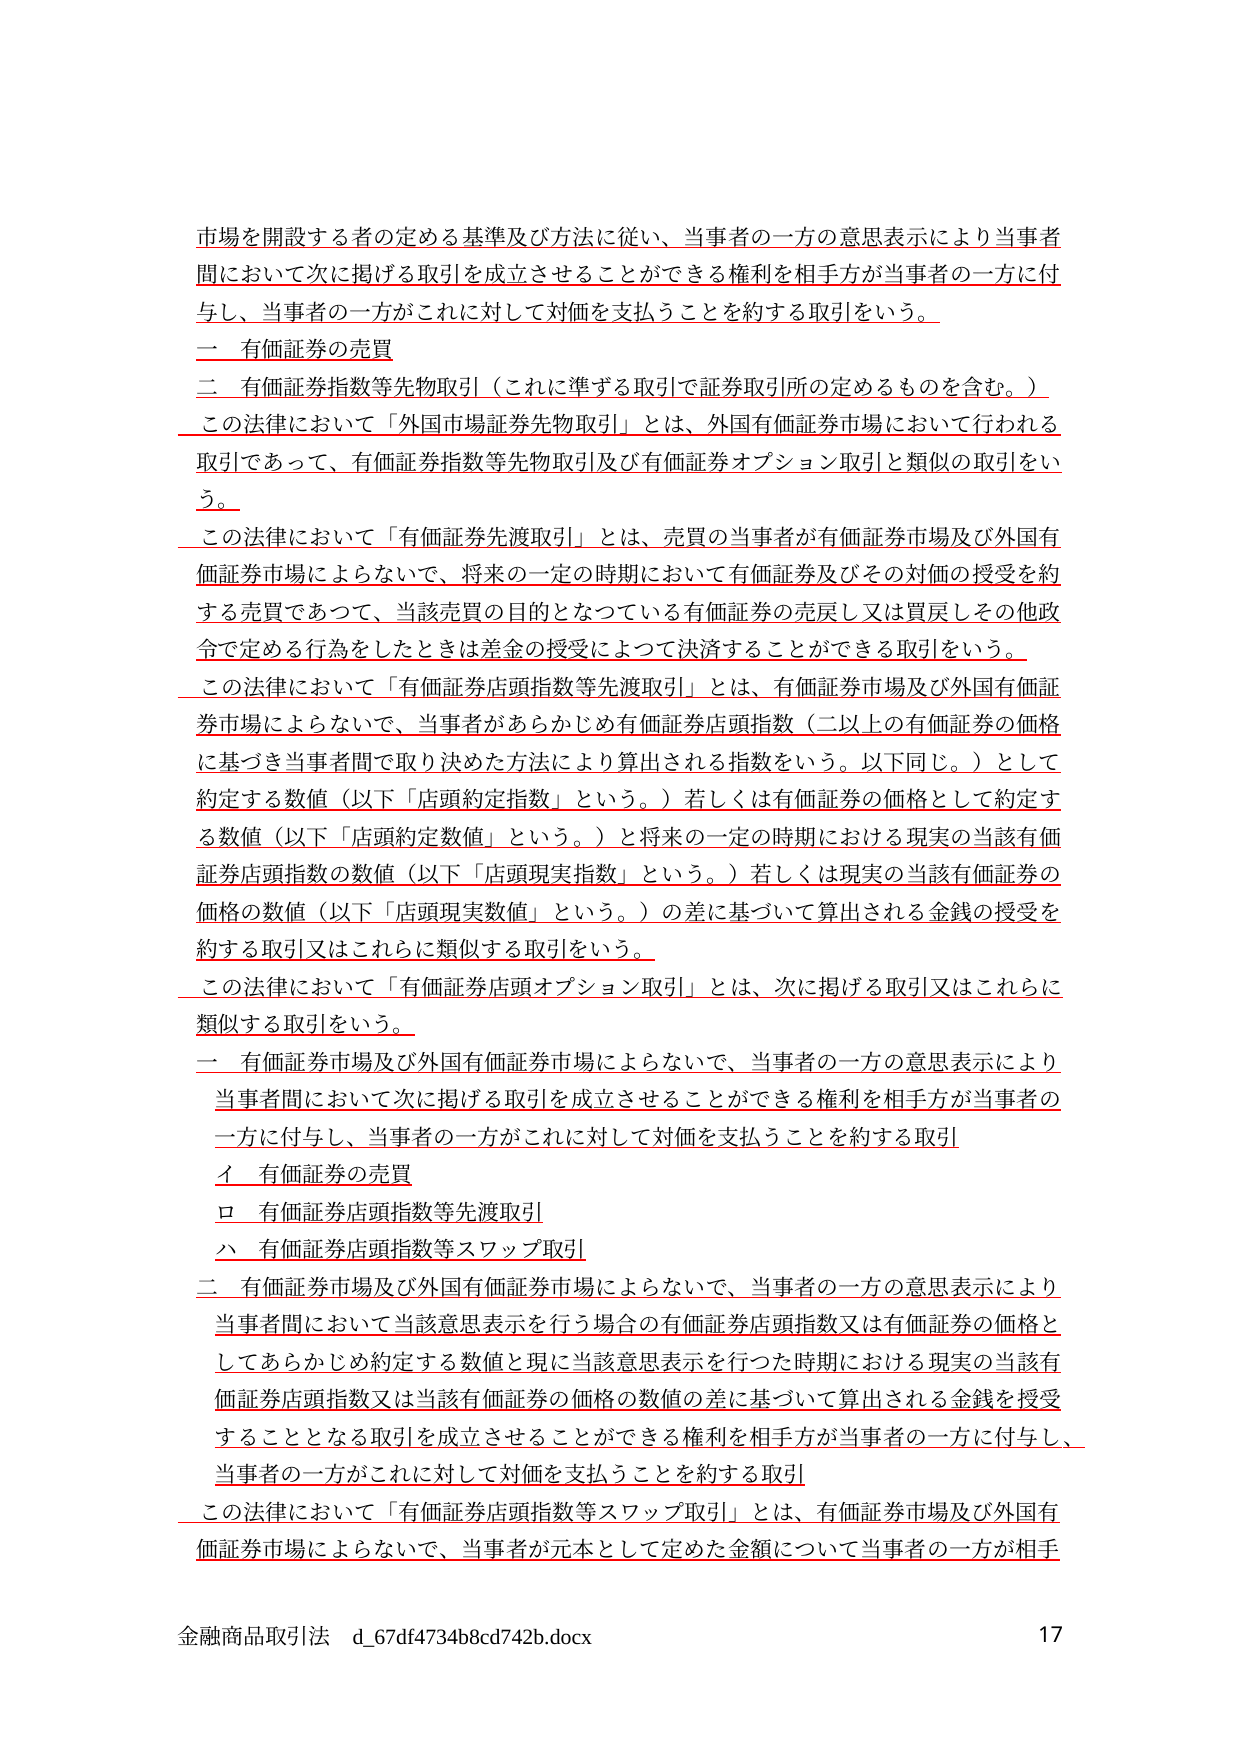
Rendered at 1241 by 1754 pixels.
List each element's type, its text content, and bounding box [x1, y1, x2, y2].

text 一 有価証券の売買 [196, 329, 1063, 367]
text この法律において「有価証券店頭指数等先渡取引」とは、有価証券市場及び外国有価証券市場によらないで、当事者があらかじめ有価証券店頭指数（二以上の有価証券の価格に基づき当事者間で取り決めた方法により算出される指数をいう。以下同じ。）として約定する数値（以下「店頭約定指数」という。）若しくは有価証券の価格として約定する数値（以下「店頭約定数値」という。）と将来の一定の時期における現実の当該有価証券店頭指数の数値（以下「店頭現実指数」という。）若しくは現実の当該有価証券の価格の数値（以下「店頭現実数値」という。）の差に基づいて算出される金銭の授受を約する取引又はこれらに類似する取引をいう。 [177, 667, 1063, 967]
text 二 有価証券指数等先物取引（これに準ずる取引で証券取引所の定めるものを含む。） [196, 367, 1063, 404]
text ハ 有価証券店頭指数等スワップ取引 [215, 1229, 1063, 1267]
text ロ 有価証券店頭指数等先渡取引 [215, 1192, 1063, 1229]
text 二 有価証券市場及び外国有価証券市場によらないで、当事者の一方の意思表示により当事者間において当該意思表示を行う場合の有価証券店頭指数又は有価証券の価格としてあらかじめ約定する数値と現に当該意思表示を行つた時期における現実の当該有価証券店頭指数又は当該有価証券の価格の数値の差に基づいて算出される金銭を授受することとなる取引を成立させることができる権利を相手方が当事者の一方に付与し、当事者の一方がこれに対して対価を支払うことを約する取引 [196, 1267, 1063, 1492]
text この法律において「外国市場証券先物取引」とは、外国有価証券市場において行われる取引であって、有価証券指数等先物取引及び有価証券オプション取引と類似の取引をいう。 [177, 404, 1063, 517]
text 一 有価証券市場及び外国有価証券市場によらないで、当事者の一方の意思表示により当事者間において次に掲げる取引を成立させることができる権利を相手方が当事者の一方に付与し、当事者の一方がこれに対して対価を支払うことを約する取引 [196, 1042, 1063, 1154]
text この法律において「有価証券店頭オプション取引」とは、次に掲げる取引又はこれらに類似する取引をいう。 [177, 998, 1063, 1042]
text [177, 217, 1063, 329]
text この法律において「有価証券店頭オプション取引」とは、次に掲げる取引又はこれらに類似する取引をいう。 [177, 967, 1063, 997]
text この法律において「有価証券先渡取引」とは、売買の当事者が有価証券市場及び外国有価証券市場によらないで、将来の一定の時期において有価証券及びその対価の授受を約する売買であつて、当該売買の目的となつている有価証券の売戻し又は買戻しその他政令で定める行為をしたときは差金の授受によつて決済することができる取引をいう。 [177, 517, 1063, 667]
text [177, 1492, 1063, 1567]
text イ 有価証券の売買 [215, 1154, 1063, 1192]
